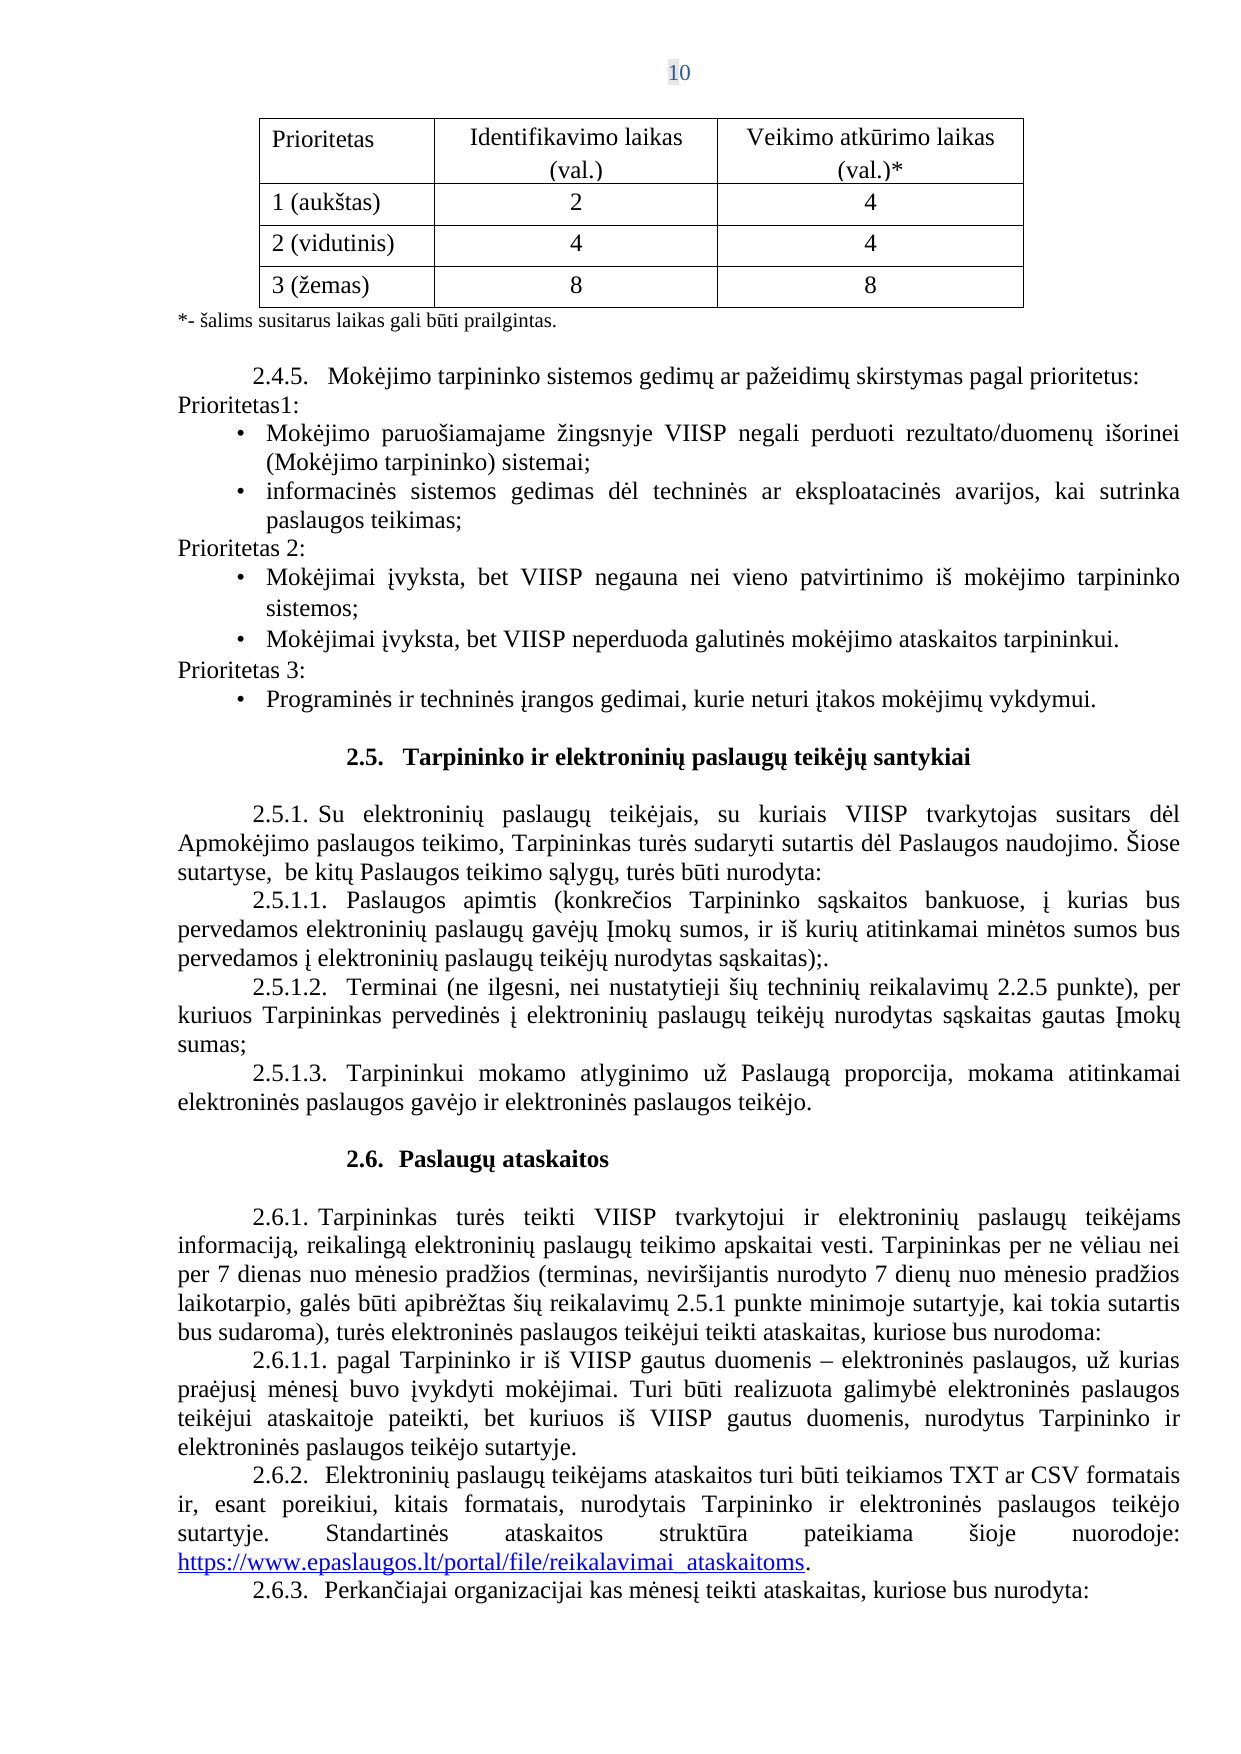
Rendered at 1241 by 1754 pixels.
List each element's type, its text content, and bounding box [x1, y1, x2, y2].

list Programinės ir techninės įrangos gedimai, kurie neturi įtakos mokėjimų vykdymui. [236, 684, 1181, 713]
table_cell 8 [718, 267, 1023, 307]
text Prioritetas 2: [177, 533, 1181, 562]
list Mokėjimai įvyksta, bet VIISP negauna nei vieno patvirtinimo iš mokėjimo tarpininko sistemos; [236, 562, 1181, 622]
table_cell 4 [718, 226, 1023, 266]
list Elektroninių paslaugų teikėjams ataskaitos turi būti teikiamos TXT ar CSV formatais ir, esant poreikiui, kitais formatais, nurodytais Tarpininko ir elektroninės paslaugos teikėjo sutartyje. Standartinės ataskaitos struktūra pateikiama šioje nuorodoje: https://www.epaslaugos.lt/portal/file/reikalavimai_ataskaitoms. [177, 1460, 1181, 1575]
list pagal Tarpininko ir iš VIISP gautus duomenis – elektroninės paslaugos, už kurias praėjusį mėnesį buvo įvykdyti mokėjimai. Turi būti realizuota galimybė elektroninės paslaugos teikėjui ataskaitoje pateikti, bet kuriuos iš VIISP gautus duomenis, nurodytus Tarpininko ir elektroninės paslaugos teikėjo sutartyje. [177, 1345, 1181, 1460]
list Tarpininkui mokamo atlyginimo už Paslaugą proporcija, mokama atitinkamai elektroninės paslaugos gavėjo ir elektroninės paslaugos teikėjo. [177, 1058, 1181, 1115]
table_header Identifikavimo laikas (val.) [435, 119, 717, 183]
text Prioritetas1: [177, 390, 1181, 418]
text Prioritetas 3: [177, 655, 1181, 684]
table_cell 2 [435, 184, 717, 224]
table_cell 8 [435, 267, 717, 307]
list Terminai (ne ilgesni, nei nustatytieji šių techninių reikalavimų 2.2.5 punkte), per kuriuos Tarpininkas pervedinės į elektroninių paslaugų teikėjų nurodytas sąskaitas gautas Įmokų sumas; [177, 972, 1181, 1058]
table_cell 1 (aukštas) [260, 184, 434, 224]
table_cell 4 [718, 184, 1023, 224]
list Perkančiajai organizacijai kas mėnesį teikti ataskaitas, kuriose bus nurodyta: [177, 1575, 1181, 1604]
table_cell 4 [435, 226, 717, 266]
list Paslaugų ataskaitos [177, 1144, 1181, 1202]
list Mokėjimo tarpininko sistemos gedimų ar pažeidimų skirstymas pagal prioritetus: [177, 361, 1181, 390]
list Su elektroninių paslaugų teikėjais, su kuriais VIISP tvarkytojas susitars dėl Apmokėjimo paslaugos teikimo, Tarpininkas turės sudaryti sutartis dėl Paslaugos naudojimo. Šiose sutartyse, be kitų Paslaugos teikimo sąlygų, turės būti nurodyta: [177, 799, 1181, 885]
text *- šalims susitarus laikas gali būti prailgintas. [177, 308, 1181, 332]
list Paslaugos apimtis (konkrečios Tarpininko sąskaitos bankuose, į kurias bus pervedamos elektroninių paslaugų gavėjų Įmokų sumos, ir iš kurių atitinkamai minėtos sumos bus pervedamos į elektroninių paslaugų teikėjų nurodytas sąskaitas);. [177, 885, 1181, 972]
list Mokėjimai įvyksta, bet VIISP neperduoda galutinės mokėjimo ataskaitos tarpininkui. [236, 624, 1181, 653]
list Mokėjimo paruošiamajame žingsnyje VIISP negali perduoti rezultato/duomenų išorinei (Mokėjimo tarpininko) sistemai; [236, 418, 1181, 476]
table_cell 2 (vidutinis) [260, 226, 434, 266]
table_cell 3 (žemas) [260, 267, 434, 307]
list Tarpininkas turės teikti VIISP tvarkytojui ir elektroninių paslaugų teikėjams informaciją, reikalingą elektroninių paslaugų teikimo apskaitai vesti. Tarpininkas per ne vėliau nei per 7 dienas nuo mėnesio pradžios (terminas, neviršijantis nurodyto 7 dienų nuo mėnesio pradžios laikotarpio, galės būti apibrėžtas šių reikalavimų 2.5.1 punkte minimoje sutartyje, kai tokia sutartis bus sudaroma), turės elektroninės paslaugos teikėjui teikti ataskaitas, kuriose bus nurodoma: [177, 1202, 1181, 1345]
list Tarpininko ir elektroninių paslaugų teikėjų santykiai [177, 742, 1181, 770]
table_header Veikimo atkūrimo laikas (val.)* [718, 119, 1023, 183]
table_header Prioritetas [260, 119, 434, 183]
list informacinės sistemos gedimas dėl techninės ar eksploatacinės avarijos, kai sutrinka paslaugos teikimas; [236, 476, 1181, 533]
